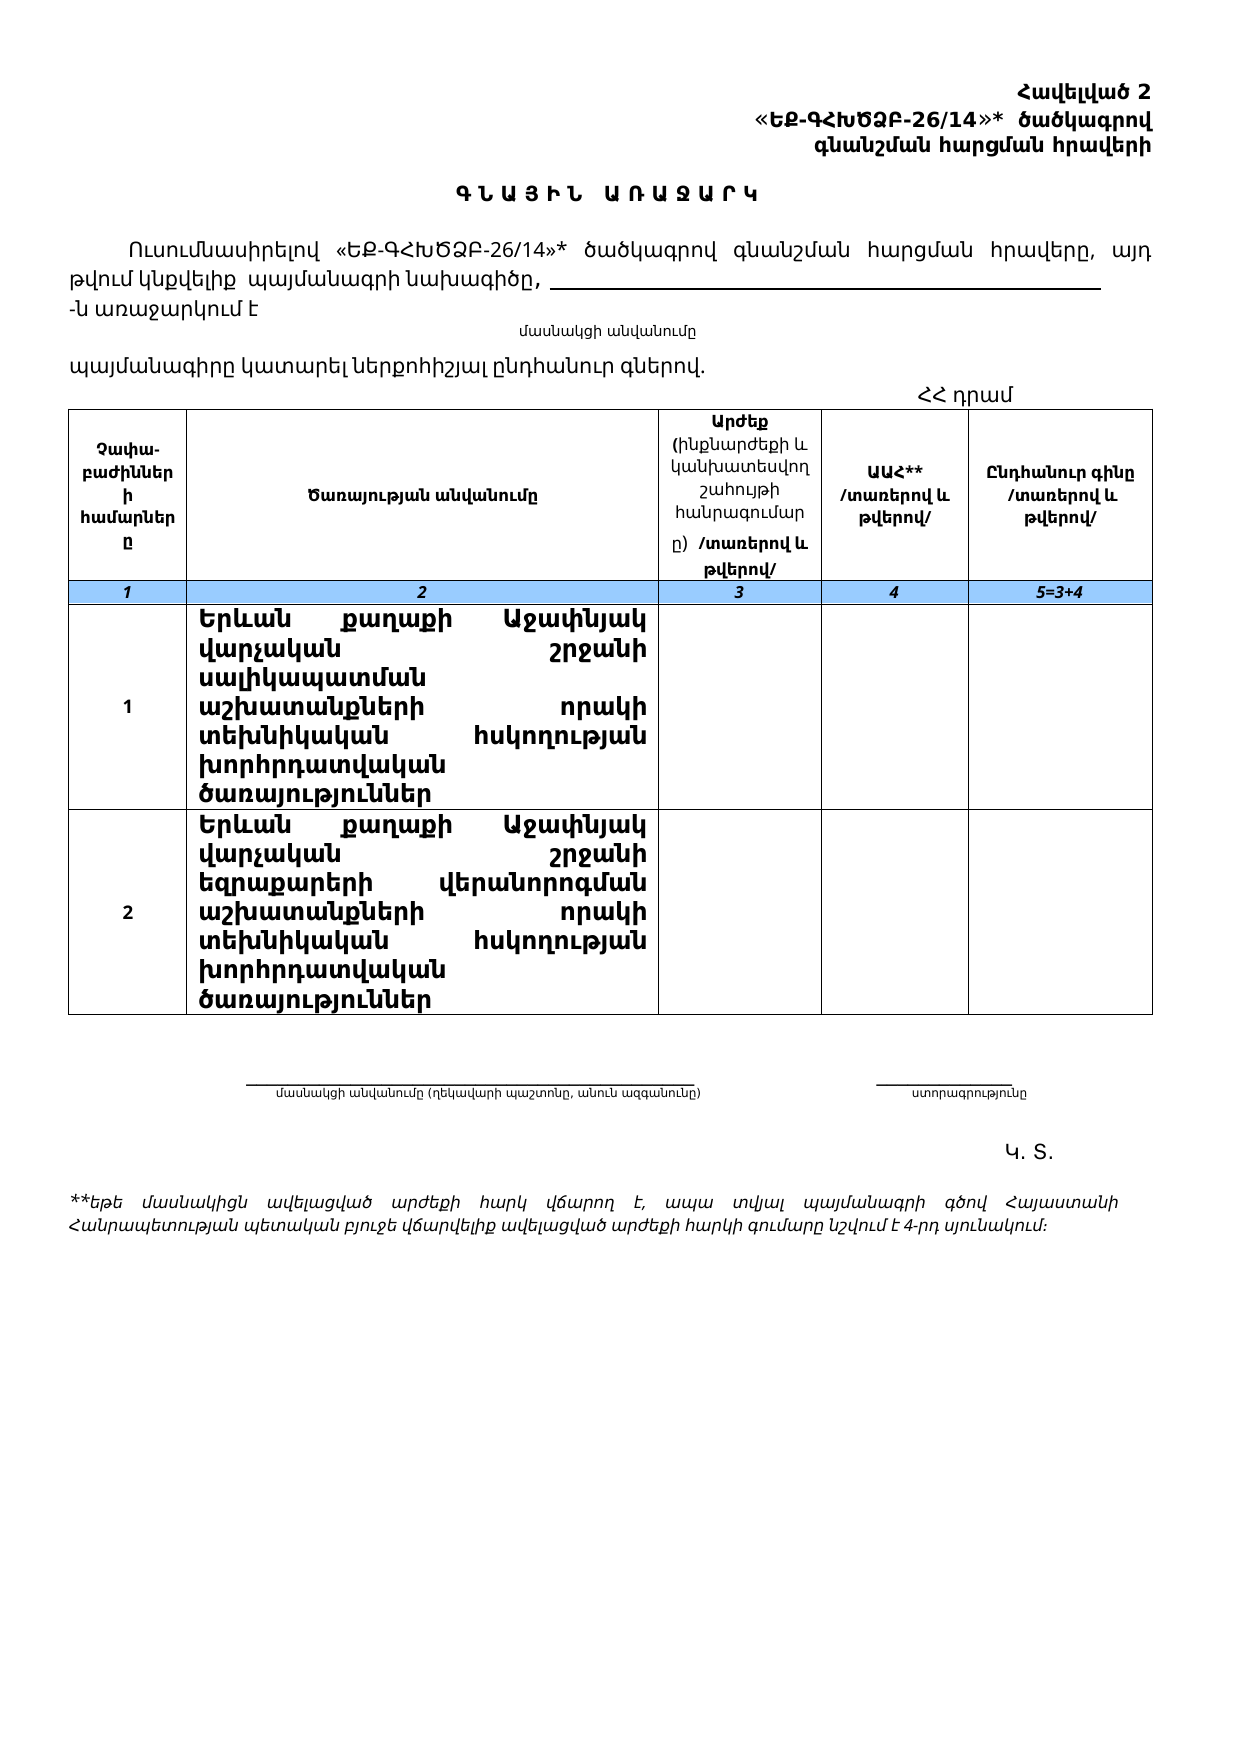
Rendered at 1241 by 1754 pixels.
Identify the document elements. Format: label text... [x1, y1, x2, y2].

text մասնակցի անվանումը (ղեկավարի պաշտոնը, անուն ազգանունը) ստորագրությունը [69, 1087, 1152, 1111]
table_header ԱԱՀ** /տառերով և թվերով/ [822, 410, 968, 580]
table_cell Երևան քաղաքի Աջափնյակ վարչական շրջանի սալիկապատման աշխատանքների որակի տեխնիկական հսկողության խորհրդատվական ծառայություններ [187, 605, 658, 809]
text պայմանագիրը կատարել ներքոհիշյալ ընդհանուր գներով. [69, 352, 1152, 380]
text Հավելված 2 [69, 80, 1152, 104]
table_cell [969, 810, 1152, 1014]
text ___________________________________________ _____________ [144, 1062, 1152, 1087]
table_cell Երևան քաղաքի Աջափնյակ վարչական շրջանի եզրաքարերի վերանորոգման աշխատանքների որակի տեխնիկական հսկողության խորհրդատվական ծառայություններ [187, 810, 658, 1014]
text Գ Ն Ա Յ Ի Ն Ա Ռ Ա Ջ Ա Ր Կ [62, 182, 1152, 206]
text մասնակցի անվանումը [69, 322, 1152, 352]
table_cell [969, 605, 1152, 809]
table_cell 1 [69, 605, 186, 809]
table_header Չափա- բաժինների համարները [69, 410, 186, 580]
text ՀՀ դրամ [69, 380, 1152, 408]
text Կ. Տ. [69, 1140, 1152, 1164]
table_header Ծառայության անվանումը [187, 410, 658, 580]
table_cell [659, 605, 821, 809]
table_header Ընդհանուր գինը /տառերով և թվերով/ [969, 410, 1152, 580]
table_cell 4 [822, 581, 968, 603]
text գնանշման հարցման հրավերի [69, 133, 1152, 157]
table_cell [659, 810, 821, 1014]
table_cell 2 [187, 581, 658, 603]
table_header Արժեք (ինքնարժեքի և կանխատեսվող շահույթի հանրագումարը) /տառերով և թվերով/ [659, 410, 821, 580]
text **եթե մասնակիցն ավելացված արժեքի հարկ վճարող է, ապա տվյալ պայմանագրի գծով Հայաստանի Հանրապետության պետական բյուջե վճարվելիք ավելացված արժեքի հարկի գումարը նշվում է 4-րդ սյունակում։ [69, 1188, 1119, 1236]
table_cell [822, 810, 968, 1014]
table_cell 2 [69, 810, 186, 1014]
text «ԵՔ-ԳՀԽԾՁԲ-26/14»* ծածկագրով [69, 104, 1152, 133]
text Ուսումնասիրելով «ԵՔ-ԳՀԽԾՁԲ-26/14»* ծածկագրով գնանշման հարցման հրավերը, այդ թվում կնքվելիք պայմանագրի նախագիծը, -ն առաջարկում է [69, 235, 1152, 322]
table_cell 3 [659, 581, 821, 603]
table_cell 1 [69, 581, 186, 603]
table_cell 5=3+4 [969, 581, 1152, 603]
table_cell [822, 605, 968, 809]
